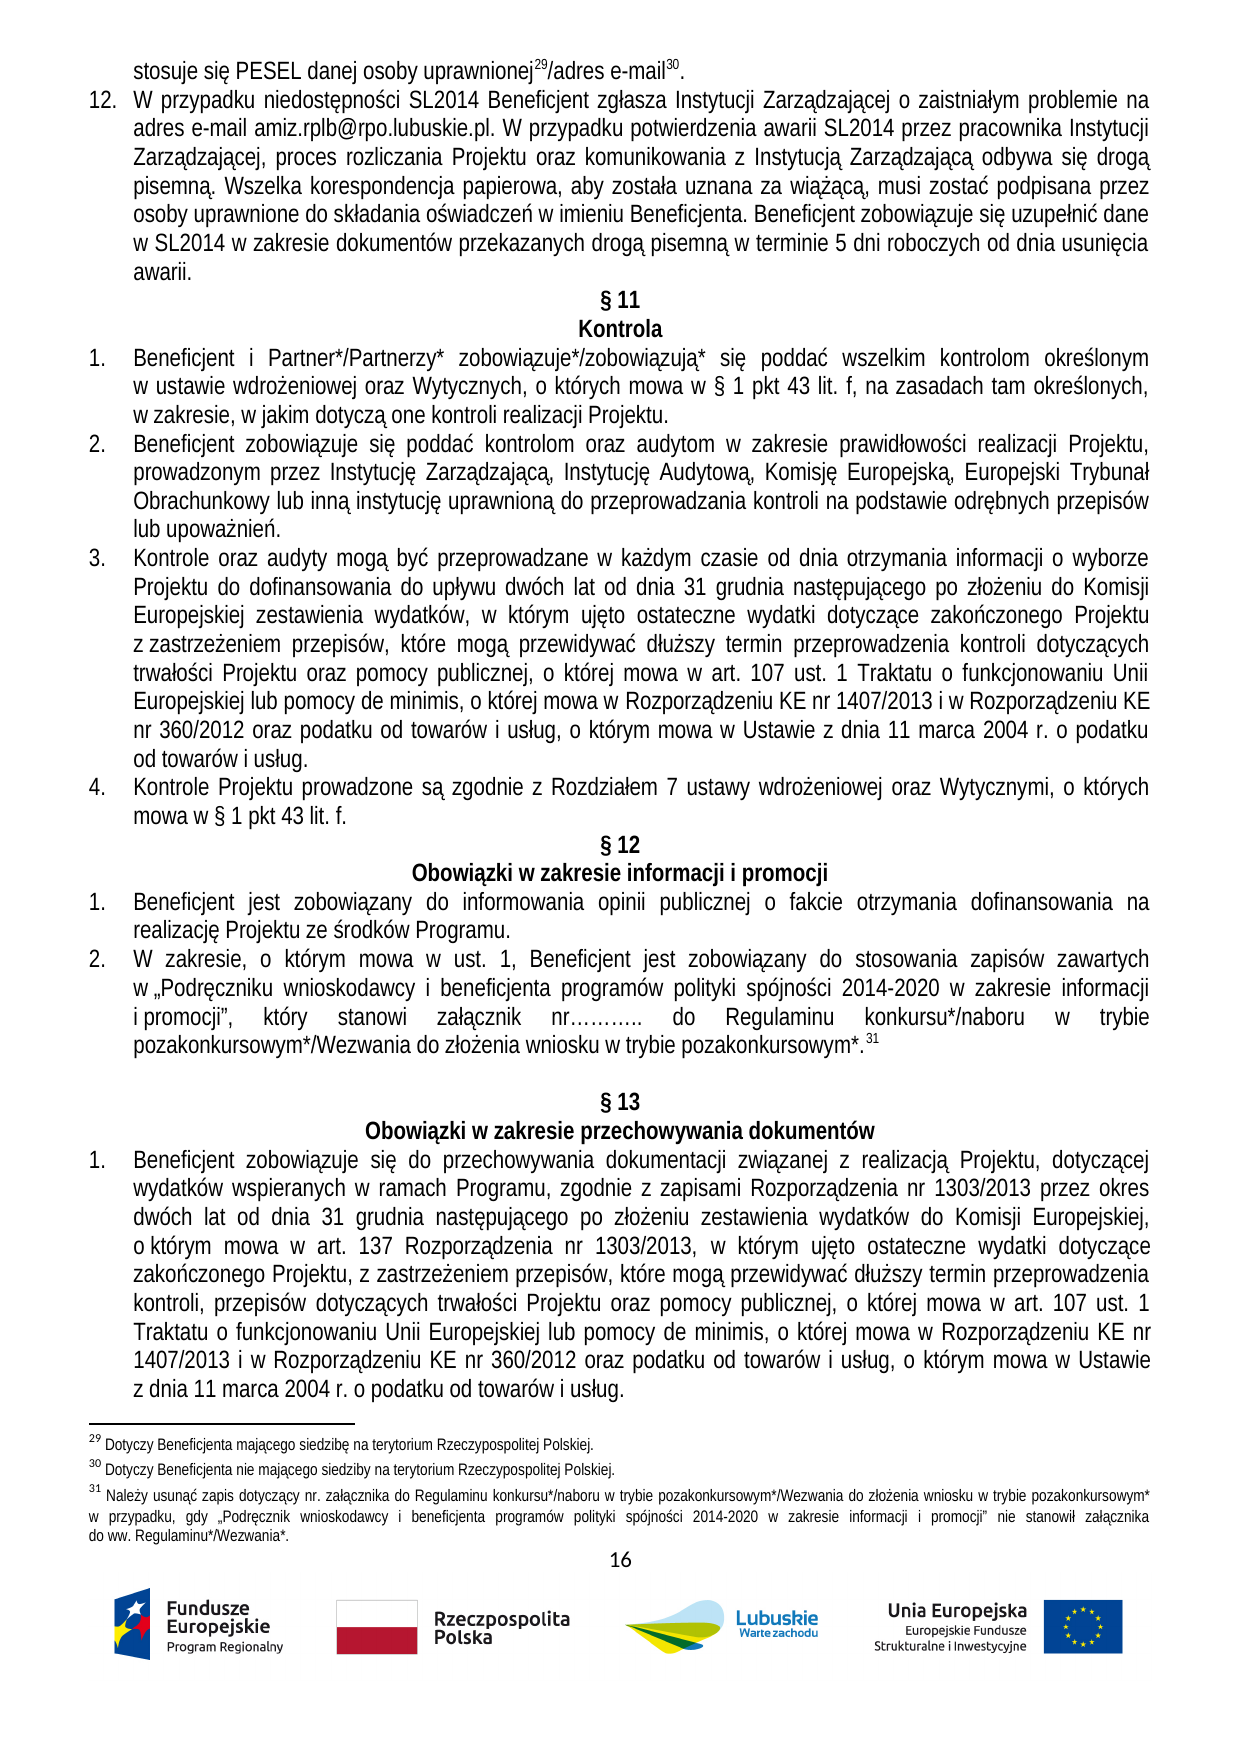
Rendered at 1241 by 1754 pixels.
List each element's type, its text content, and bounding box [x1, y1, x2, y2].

text § 12 [89, 829, 1152, 858]
text Obowiązki w zakresie informacji i promocji [89, 858, 1152, 887]
text Obowiązki w zakresie przechowywania dokumentów [89, 1116, 1152, 1145]
list Kontrole oraz audyty mogą być przeprowadzane w każdym czasie od dnia otrzymania informacji o wyborze Projektu do dofinansowania do upływu dwóch lat od dnia 31 grudnia następującego po złożeniu do Komisji Europejskiej zestawienia wydatków, w którym ujęto ostateczne wydatki dotyczące zakończonego Projektu z zastrzeżeniem przepisów, które mogą przewidywać dłuższy termin przeprowadzenia kontroli dotyczących trwałości Projektu oraz pomocy publicznej, o której mowa w art. 107 ust. 1 Traktatu o funkcjonowaniu Unii Europejskiej lub pomocy de minimis, o której mowa w Rozporządzeniu KE nr 1407/2013 i w Rozporządzeniu KE nr 360/2012 oraz podatku od towarów i usług, o którym mowa w Ustawie z dnia 11 marca 2004 r. o podatku od towarów i usług. [89, 543, 1152, 772]
list Beneficjent i Partner*/Partnerzy* zobowiązuje*/zobowiązują* się poddać wszelkim kontrolom określonym w ustawie wdrożeniowej oraz Wytycznych, o których mowa w § 1 pkt 43 lit. f, na zasadach tam określonych, w zakresie, w jakim dotyczą one kontroli realizacji Projektu. [89, 343, 1152, 428]
list Beneficjent zobowiązuje się poddać kontrolom oraz audytom w zakresie prawidłowości realizacji Projektu, prowadzonym przez Instytucję Zarządzającą, Instytucję Audytową, Komisję Europejską, Europejski Trybunał Obrachunkowy lub inną instytucję uprawnioną do przeprowadzania kontroli na podstawie odrębnych przepisów lub upoważnień. [89, 428, 1152, 543]
list W zakresie, o którym mowa w ust. 1, Beneficjent jest zobowiązany do stosowania zapisów zawartych w „Podręczniku wnioskodawcy i beneficjenta programów polityki spójności 2014-2020 w zakresie informacji i promocji”, który stanowi załącznik nr……….. do Regulaminu konkursu*/naboru w trybie pozakonkursowym*/Wezwania do złożenia wniosku w trybie pozakonkursowym*. [89, 944, 1152, 1059]
list W przypadku niedostępności SL2014 Beneficjent zgłasza Instytucji Zarządzającej o zaistniałym problemie na adres e-mail amiz.rplb@rpo.lubuskie.pl. W przypadku potwierdzenia awarii SL2014 przez pracownika Instytucji Zarządzającej, proces rozliczania Projektu oraz komunikowania z Instytucją Zarządzającą odbywa się drogą pisemną. Wszelka korespondencja papierowa, aby została uznana za wiążącą, musi zostać podpisana przez osoby uprawnione do składania oświadczeń w imieniu Beneficjenta. Beneficjent zobowiązuje się uzupełnić dane w SL2014 w zakresie dokumentów przekazanych drogą pisemną w terminie 5 dni roboczych od dnia usunięcia awarii. [89, 85, 1152, 285]
text § 11 [89, 285, 1152, 314]
list Beneficjent jest zobowiązany do informowania opinii publicznej o fakcie otrzymania dofinansowania na realizację Projektu ze środków Programu. [89, 887, 1152, 944]
text Kontrola [89, 314, 1152, 343]
list Kontrole Projektu prowadzone są zgodnie z Rozdziałem 7 ustawy wdrożeniowej oraz Wytycznymi, o których mowa w § 1 pkt 43 lit. f. [89, 772, 1152, 829]
picture [88, 1572, 1152, 1681]
text § 13 [89, 1087, 1152, 1116]
list Beneficjent zobowiązuje się do przechowywania dokumentacji związanej z realizacją Projektu, dotyczącej wydatków wspieranych w ramach Programu, zgodnie z zapisami Rozporządzenia nr 1303/2013 przez okres dwóch lat od dnia 31 grudnia następującego po złożeniu zestawienia wydatków do Komisji Europejskiej, o którym mowa w art. 137 Rozporządzenia nr 1303/2013, w którym ujęto ostateczne wydatki dotyczące zakończonego Projektu, z zastrzeżeniem przepisów, które mogą przewidywać dłuższy termin przeprowadzenia kontroli, przepisów dotyczących trwałości Projektu oraz pomocy publicznej, o której mowa w art. 107 ust. 1 Traktatu o funkcjonowaniu Unii Europejskiej lub pomocy de minimis, o której mowa w Rozporządzeniu KE nr 1407/2013 i w Rozporządzeniu KE nr 360/2012 oraz podatku od towarów i usług, o którym mowa w Ustawie z dnia 11 marca 2004 r. o podatku od towarów i usług. [89, 1145, 1152, 1402]
